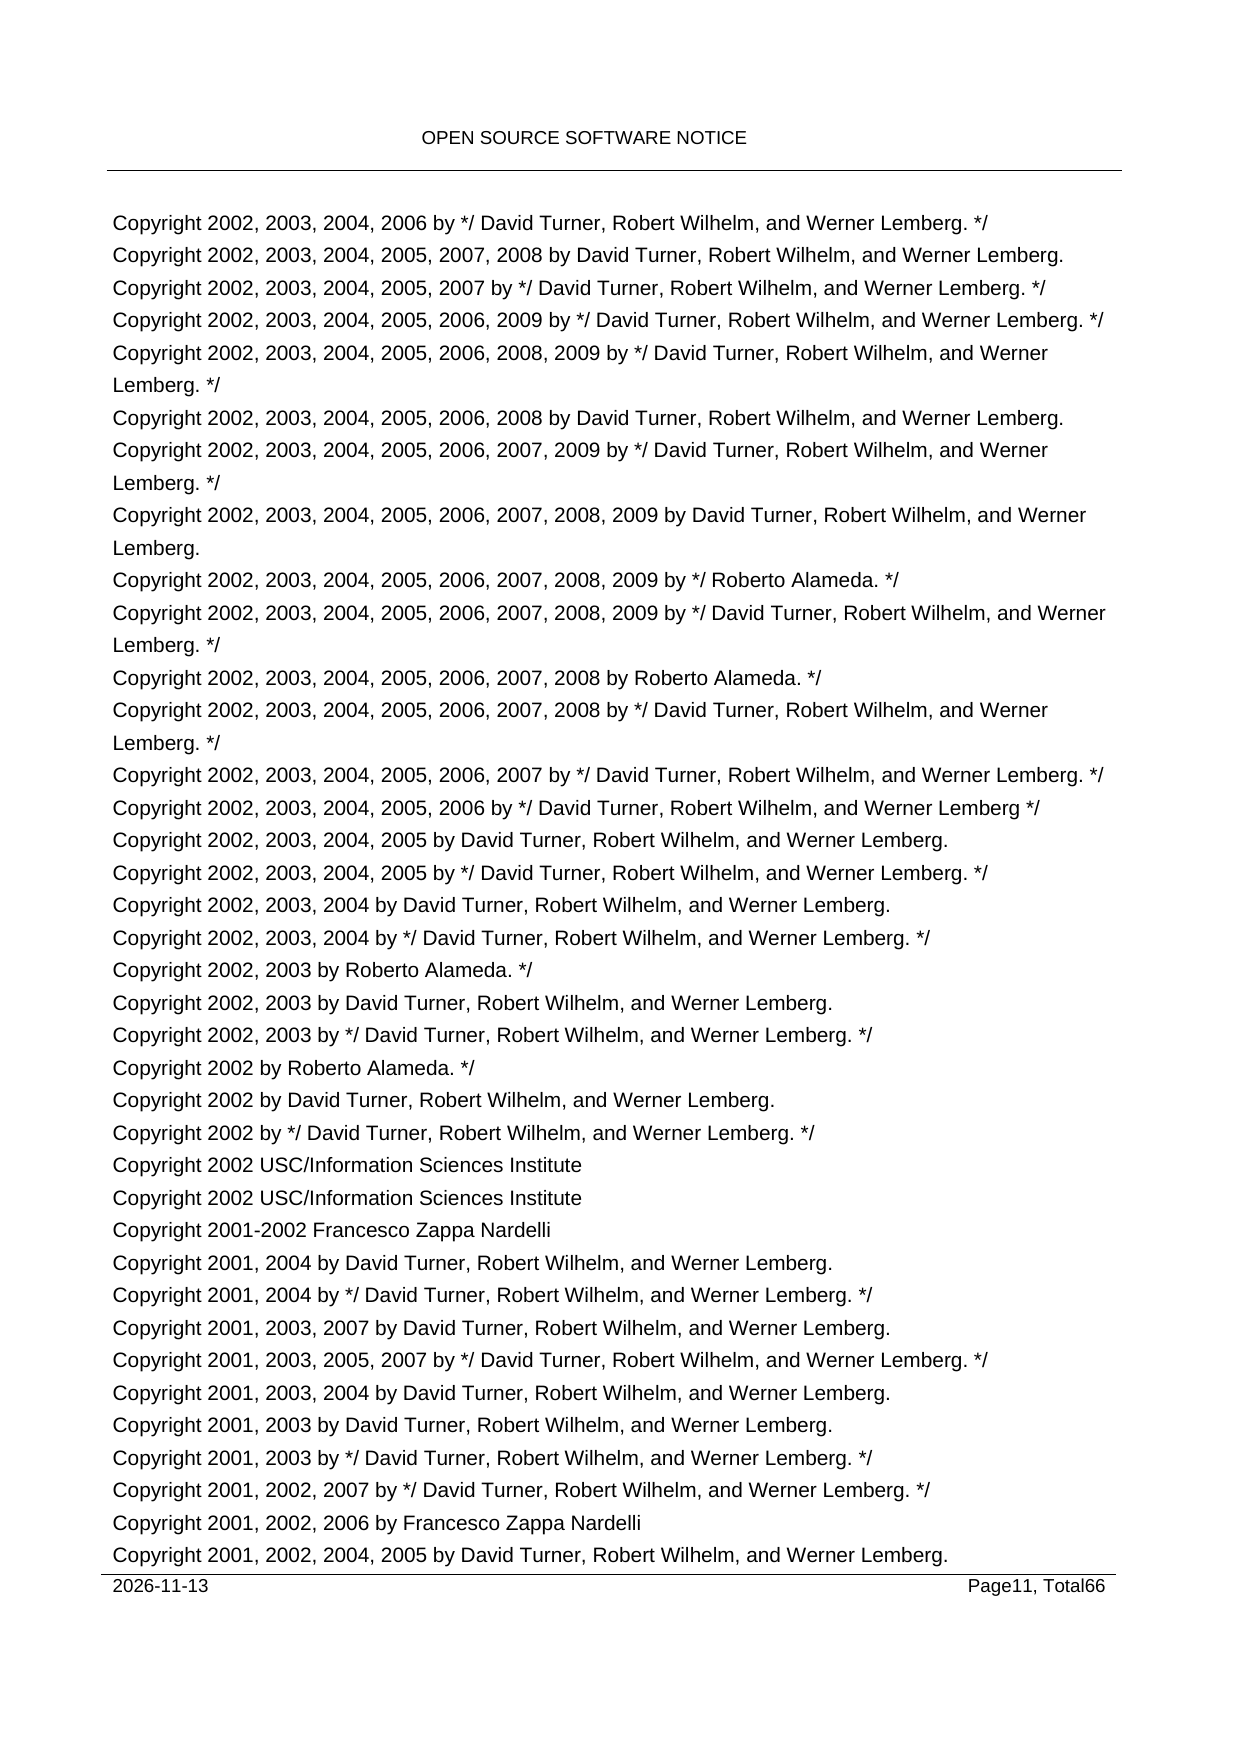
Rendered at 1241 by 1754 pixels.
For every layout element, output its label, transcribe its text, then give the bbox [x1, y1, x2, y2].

text Copyright 2002, 2003, 2004, 2005, 2006, 2007, 2008, 2009 by */ Roberto Alameda. */ [112, 564, 1128, 596]
text Copyright 2002, 2003 by Roberto Alameda. */ [112, 954, 1128, 986]
text Copyright 2002, 2003, 2004, 2005, 2006, 2008, 2009 by */ David Turner, Robert Wilhelm, and Werner Lemberg. */ [112, 336, 1128, 401]
text Copyright 2001, 2003, 2004 by David Turner, Robert Wilhelm, and Werner Lemberg. [112, 1376, 1128, 1409]
text Copyright 2002, 2003, 2004, 2005 by */ David Turner, Robert Wilhelm, and Werner Lemberg. */ [112, 856, 1128, 889]
text Copyright 2002, 2003, 2004, 2005, 2006, 2007 by */ David Turner, Robert Wilhelm, and Werner Lemberg. */ [112, 759, 1128, 791]
text Copyright 2002, 2003 by David Turner, Robert Wilhelm, and Werner Lemberg. [112, 986, 1128, 1019]
text Copyright 2001, 2003, 2005, 2007 by */ David Turner, Robert Wilhelm, and Werner Lemberg. */ [112, 1344, 1128, 1376]
text Copyright 2002, 2003, 2004, 2005, 2006, 2007, 2009 by */ David Turner, Robert Wilhelm, and Werner Lemberg. */ [112, 434, 1128, 499]
text Copyright 2002, 2003, 2004, 2006 by */ David Turner, Robert Wilhelm, and Werner Lemberg. */ [112, 206, 1128, 239]
text Copyright 2001, 2003 by */ David Turner, Robert Wilhelm, and Werner Lemberg. */ [112, 1441, 1128, 1474]
text Copyright 2001, 2004 by */ David Turner, Robert Wilhelm, and Werner Lemberg. */ [112, 1279, 1128, 1311]
text Copyright 2002, 2003, 2004 by David Turner, Robert Wilhelm, and Werner Lemberg. [112, 889, 1128, 921]
text Copyright 2001, 2003 by David Turner, Robert Wilhelm, and Werner Lemberg. [112, 1409, 1128, 1441]
text Copyright 2002 by */ David Turner, Robert Wilhelm, and Werner Lemberg. */ [112, 1116, 1128, 1149]
text Copyright 2001, 2003, 2007 by David Turner, Robert Wilhelm, and Werner Lemberg. [112, 1311, 1128, 1344]
text Copyright 2001, 2002, 2004, 2005 by David Turner, Robert Wilhelm, and Werner Lemberg. [112, 1539, 1128, 1571]
text Copyright 2002, 2003, 2004, 2005, 2006, 2007, 2008 by */ David Turner, Robert Wilhelm, and Werner Lemberg. */ [112, 694, 1128, 759]
text Copyright 2002 by David Turner, Robert Wilhelm, and Werner Lemberg. [112, 1084, 1128, 1116]
text Copyright 2002, 2003, 2004, 2005, 2007, 2008 by David Turner, Robert Wilhelm, and Werner Lemberg. [112, 239, 1128, 271]
text Copyright 2002 USC/Information Sciences Institute [112, 1181, 1128, 1214]
text Copyright 2002 by Roberto Alameda. */ [112, 1051, 1128, 1084]
text Copyright 2002, 2003, 2004, 2005, 2006, 2008 by David Turner, Robert Wilhelm, and Werner Lemberg. [112, 401, 1128, 434]
text Copyright 2002, 2003, 2004, 2005, 2006, 2007, 2008 by Roberto Alameda. */ [112, 661, 1128, 694]
text Copyright 2001, 2002, 2006 by Francesco Zappa Nardelli [112, 1506, 1128, 1539]
text Copyright 2001, 2002, 2007 by */ David Turner, Robert Wilhelm, and Werner Lemberg. */ [112, 1474, 1128, 1506]
text Copyright 2002 USC/Information Sciences Institute [112, 1149, 1128, 1181]
text Copyright 2001-2002 Francesco Zappa Nardelli [112, 1214, 1128, 1246]
text Copyright 2002, 2003, 2004 by */ David Turner, Robert Wilhelm, and Werner Lemberg. */ [112, 921, 1128, 954]
text Copyright 2002, 2003, 2004, 2005, 2006 by */ David Turner, Robert Wilhelm, and Werner Lemberg */ [112, 791, 1128, 824]
text Copyright 2002, 2003 by */ David Turner, Robert Wilhelm, and Werner Lemberg. */ [112, 1019, 1128, 1051]
text Copyright 2002, 2003, 2004, 2005, 2006, 2007, 2008, 2009 by */ David Turner, Robert Wilhelm, and Werner Lemberg. */ [112, 596, 1128, 661]
text Copyright 2002, 2003, 2004, 2005, 2006, 2007, 2008, 2009 by David Turner, Robert Wilhelm, and Werner Lemberg. [112, 499, 1128, 564]
text Copyright 2002, 2003, 2004, 2005 by David Turner, Robert Wilhelm, and Werner Lemberg. [112, 824, 1128, 856]
text Copyright 2001, 2004 by David Turner, Robert Wilhelm, and Werner Lemberg. [112, 1246, 1128, 1279]
text Copyright 2002, 2003, 2004, 2005, 2007 by */ David Turner, Robert Wilhelm, and Werner Lemberg. */ [112, 271, 1128, 304]
text Copyright 2002, 2003, 2004, 2005, 2006, 2009 by */ David Turner, Robert Wilhelm, and Werner Lemberg. */ [112, 304, 1128, 336]
